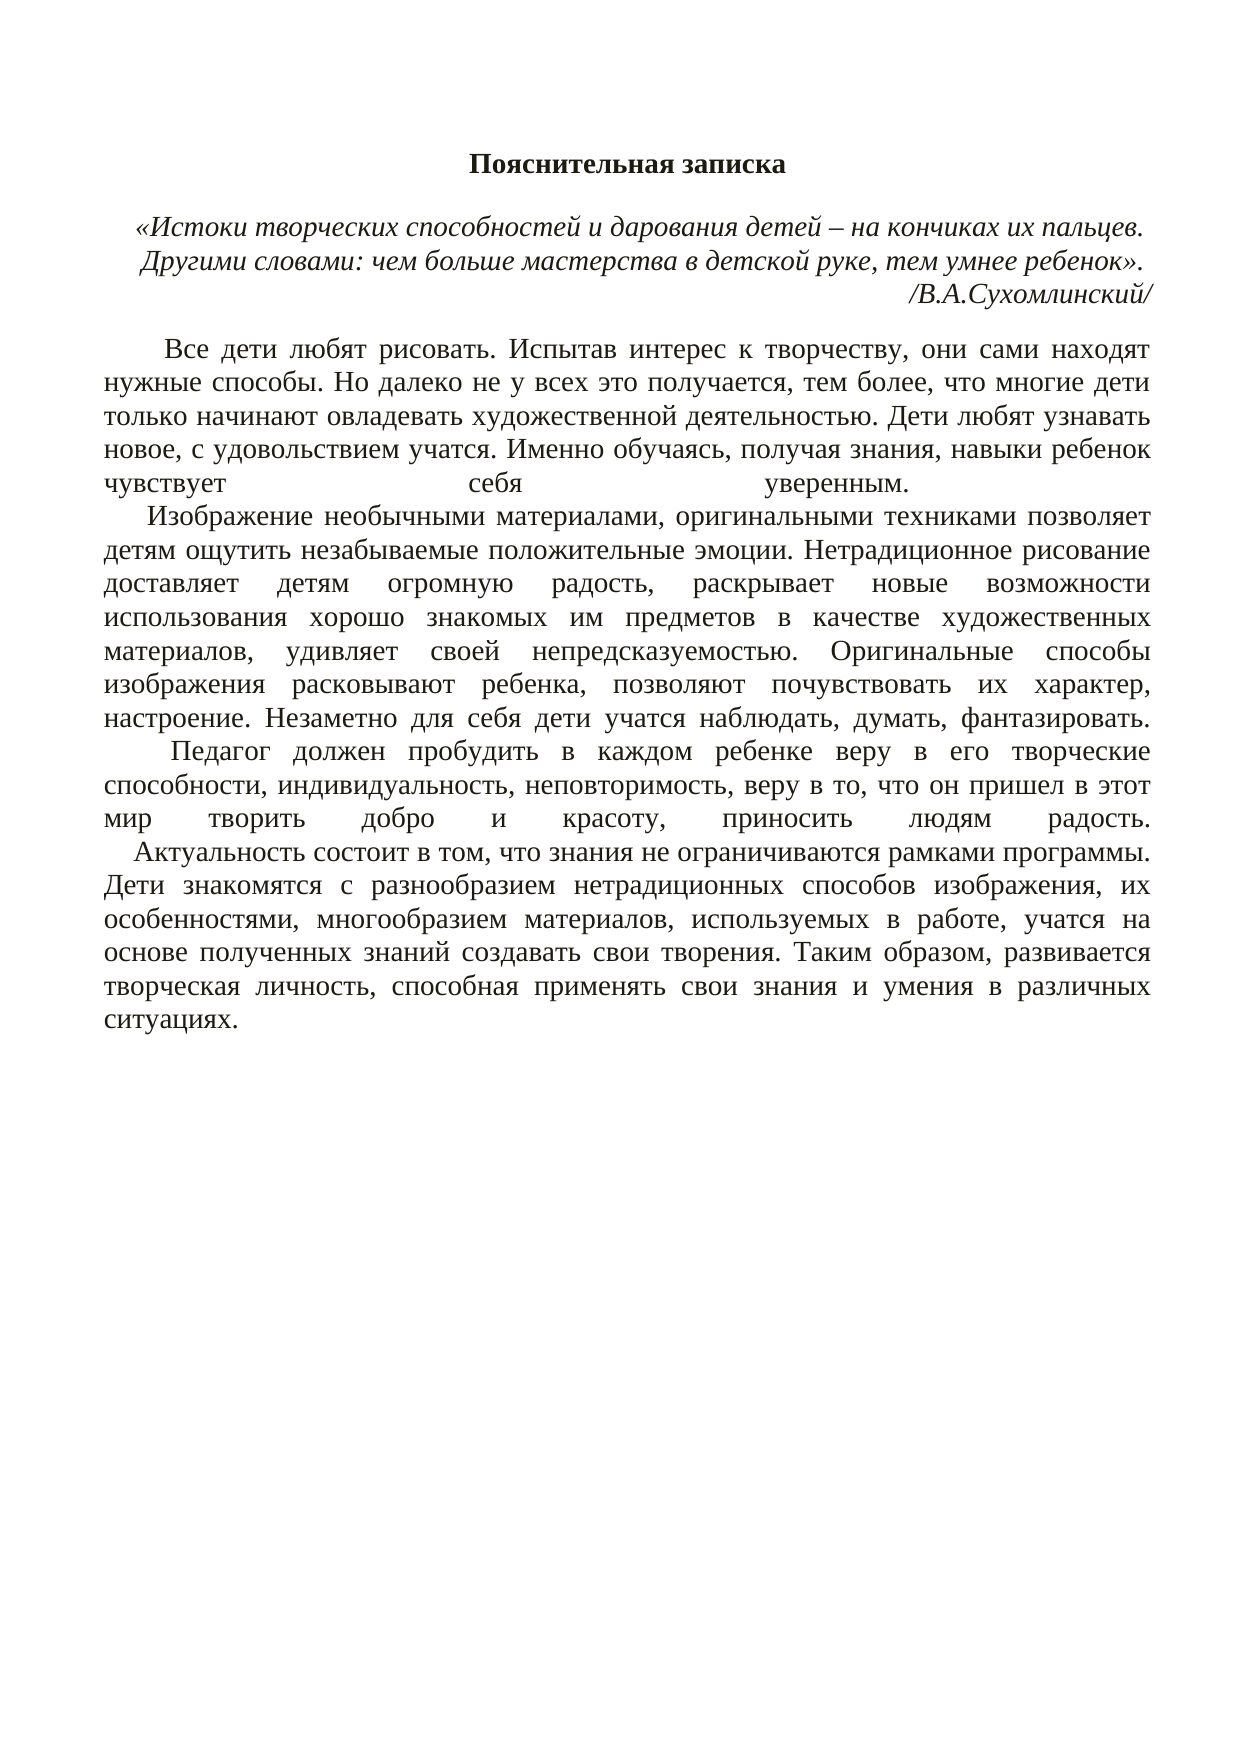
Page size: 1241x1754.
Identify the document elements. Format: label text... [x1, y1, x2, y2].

text Все дети любят рисовать. Испытав интерес к творчеству, они сами находят нужные способы. Но далеко не у всех это получается, тем более, что многие дети только начинают овладевать художественной деятельностью. Дети любят узнавать новое, с удовольствием учатся. Именно обучаясь, получая знания, навыки ребенок чувствует себя уверенным. Изображение необычными материалами, оригинальными техниками позволяет детям ощутить незабываемые положительные эмоции. Нетрадиционное рисование доставляет детям огромную радость, раскрывает новые возможности использования хорошо знакомых им предметов в качестве художественных материалов, удивляет своей непредсказуемостью. Оригинальные способы изображения расковывают ребенка, позволяют почувствовать их характер, настроение. Незаметно для себя дети учатся наблюдать, думать, фантазировать. Педагог должен пробудить в каждом ребенке веру в его творческие способности, индивидуальность, неповторимость, веру в то, что он пришел в этот мир творить добро и красоту, приносить людям радость. Актуальность состоит в том, что знания не ограничиваются рамками программы. Дети знакомятся с разнообразием нетрадиционных способов изображения, их особенностями, многообразием материалов, используемых в работе, учатся на основе полученных знаний создавать свои творения. Таким образом, развивается творческая личность, способная применять свои знания и умения в различных ситуациях. [103, 331, 1152, 1035]
text Пояснительная записка [103, 147, 1152, 180]
text «Истоки творческих способностей и дарования детей – на кончиках их пальцев. Другими словами: чем больше мастерства в детской руке, тем умнее ребенок». /В.А.Сухомлинский/ [103, 209, 909, 310]
